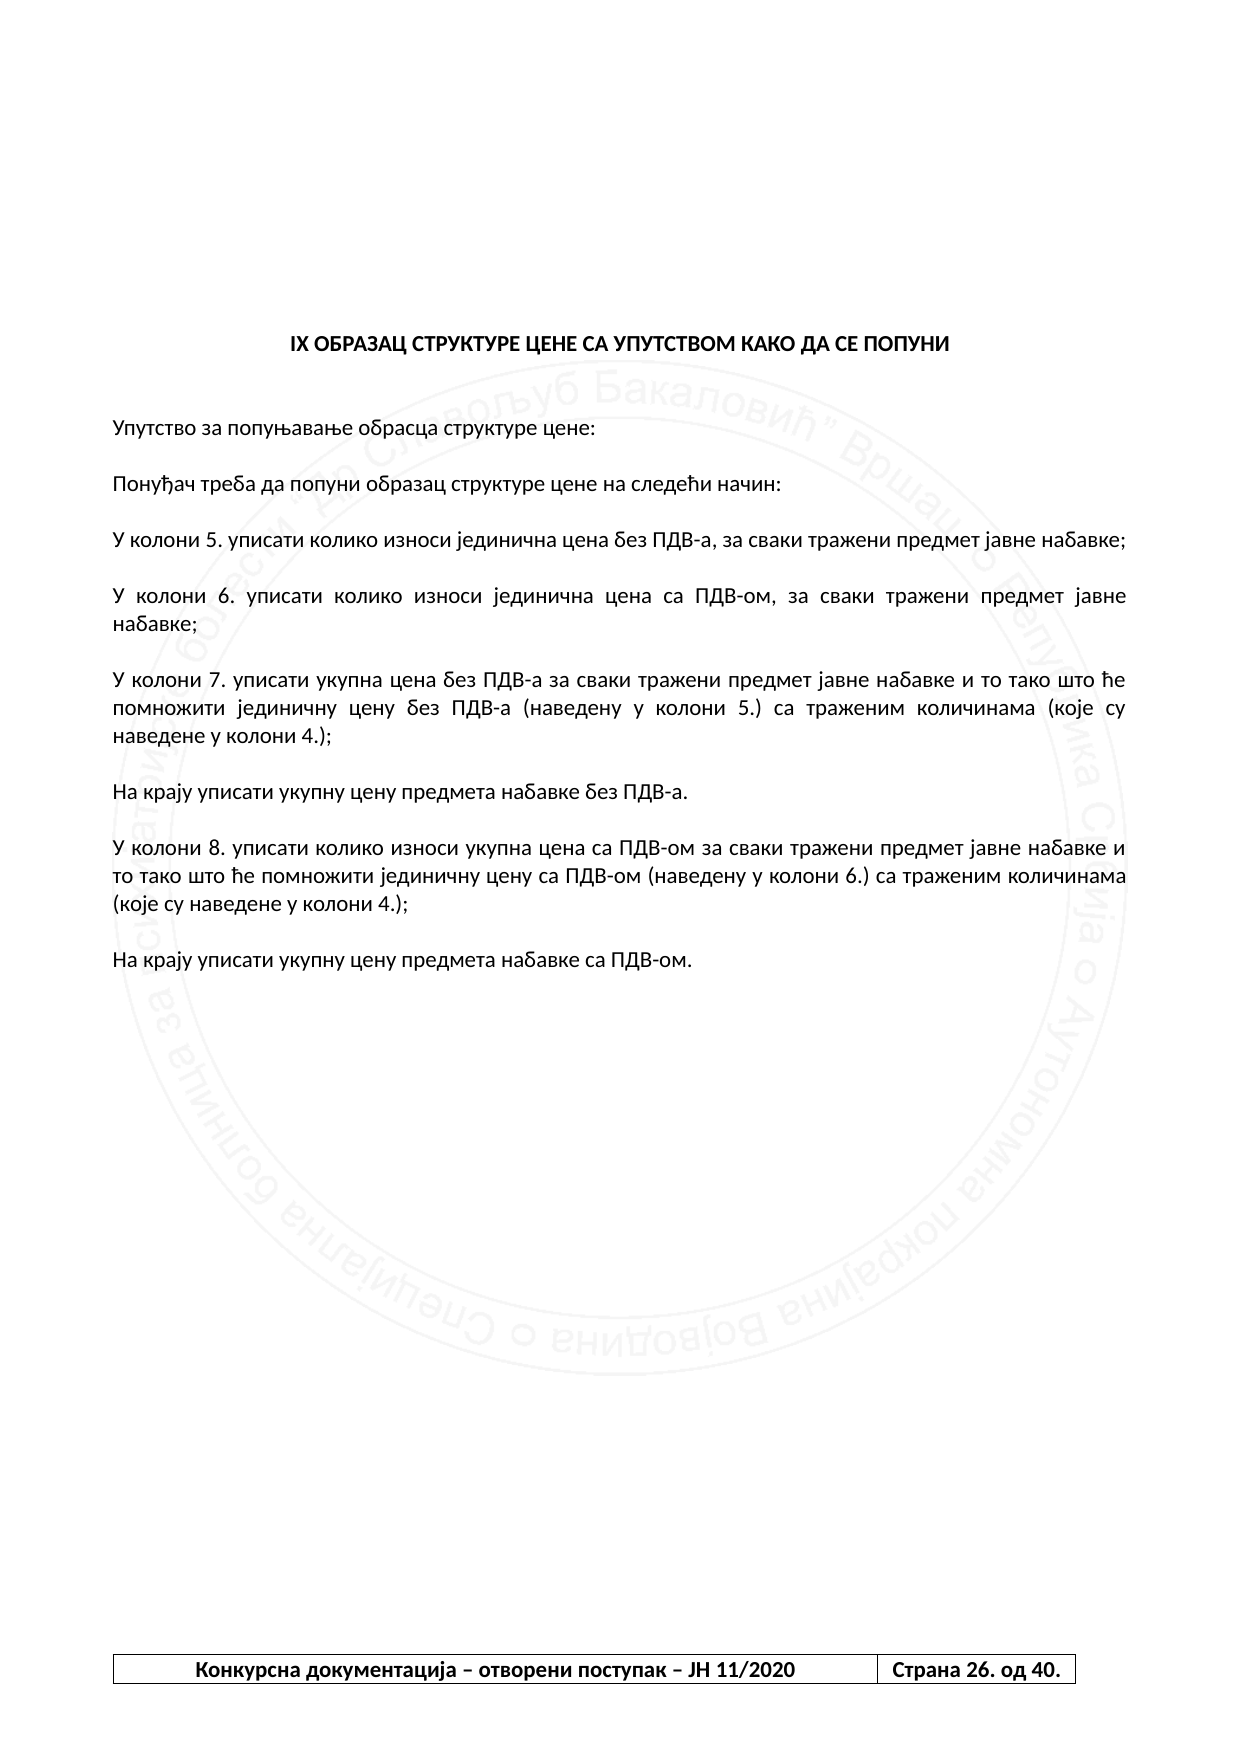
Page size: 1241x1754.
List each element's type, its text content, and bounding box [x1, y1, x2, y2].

text У колони 6. уписати колико износи јединична цена са ПДВ-ом, за сваки тражени предмет јавне набавке; [112, 581, 1128, 637]
text На крају уписати укупну цену предмета набавке са ПДВ-ом. [112, 945, 1128, 973]
text Понуђач треба да попуни образац структуре цене на следећи начин: [112, 469, 1128, 497]
text У колони 8. уписати колико износи укупна цена са ПДВ-ом за сваки тражени предмет јавне набавке и то тако што ће помножити јединичну цену са ПДВ-ом (наведену у колони 6.) са траженим количинама (које су наведене у колони 4.); [112, 833, 1128, 917]
text Упутство за попуњавање обрасца структуре цене: [112, 413, 1128, 441]
text У колони 5. уписати колико износи јединична цена без ПДВ-а, за сваки тражени предмет јавне набавке; [112, 525, 1128, 553]
text На крају уписати укупну цену предмета набавке без ПДВ-а. [112, 777, 1128, 805]
text У колони 7. уписати укупна цена без ПДВ-а за сваки тражени предмет јавне набавке и то тако што ће помножити јединичну цену без ПДВ-а (наведену у колони 5.) са траженим количинама (које су наведене у колони 4.); [112, 665, 1128, 749]
text IX ОБРАЗАЦ СТРУКТУРЕ ЦЕНЕ СА УПУТСТВОМ КАКО ДА СЕ ПОПУНИ [112, 329, 1128, 357]
